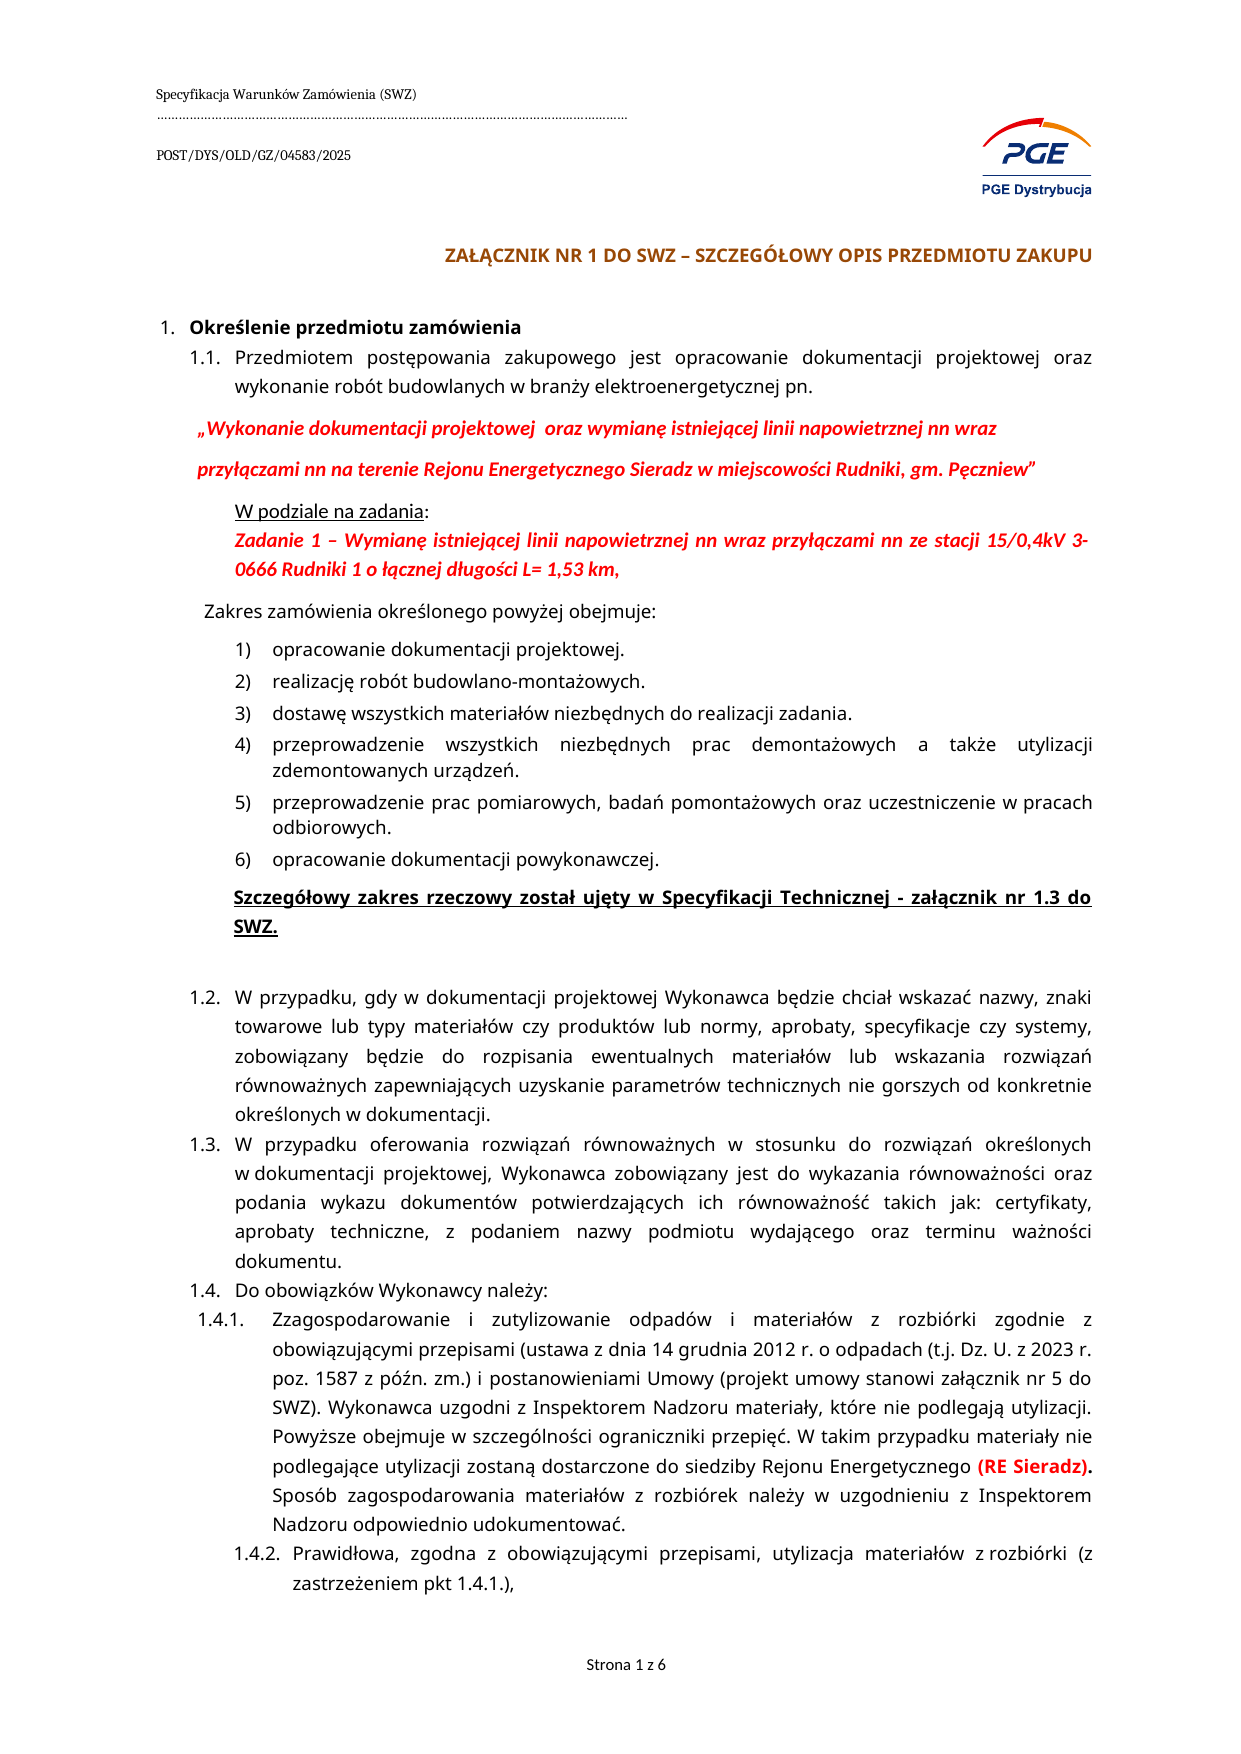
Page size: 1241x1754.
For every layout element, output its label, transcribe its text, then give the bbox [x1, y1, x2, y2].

text Szczegółowy zakres rzeczowy został ujęty w Specyfikacji Technicznej - załącznik nr 1.3 do SWZ. [233, 884, 1093, 939]
text przyłączami nn na terenie Rejonu Energetycznego Sieradz w miejscowości Rudniki, gm. Pęczniew” [197, 457, 1093, 482]
list Przedmiotem postępowania zakupowego jest opracowanie dokumentacji projektowej oraz wykonanie robót budowlanych w branży elektroenergetycznej pn. [189, 344, 1093, 399]
list W przypadku oferowania rozwiązań równoważnych w stosunku do rozwiązań określonych w dokumentacji projektowej, Wykonawca zobowiązany jest do wykazania równoważności oraz podania wykazu dokumentów potwierdzających ich równoważność takich jak: certyfikaty, aprobaty techniczne, z podaniem nazwy podmiotu wydającego oraz terminu ważności dokumentu. [189, 1131, 1093, 1273]
list W podziale na zadania: [234, 498, 1093, 524]
list W przypadku, gdy w dokumentacji projektowej Wykonawca będzie chciał wskazać nazwy, znaki towarowe lub typy materiałów czy produktów lub normy, aprobaty, specyfikacje czy systemy, zobowiązany będzie do rozpisania ewentualnych materiałów lub wskazania rozwiązań równoważnych zapewniających uzyskanie parametrów technicznych nie gorszych od konkretnie określonych w dokumentacji. [189, 984, 1093, 1127]
text ZAŁĄCZNIK NR 1 DO SWZ – SZCZEGÓŁOWY OPIS PRZEDMIOTU ZAKUPU [159, 242, 1093, 268]
text przeprowadzenie wszystkich niezbędnych prac demontażowych a także utylizacji zdemontowanych urządzeń. [234, 732, 1093, 783]
list Zadanie 1 – Wymianę istniejącej linii napowietrznej nn wraz przyłączami nn ze stacji 15/0,4kV 3-0666 Rudniki 1 o łącznej długości L= 1,53 km, [234, 527, 1093, 582]
text realizację robót budowlano-montażowych. [234, 668, 1093, 694]
text opracowanie dokumentacji projektowej. [234, 636, 1093, 662]
text „Wykonanie dokumentacji projektowej oraz wymianę istniejącej linii napowietrznej nn wraz [197, 415, 1093, 440]
text przeprowadzenie prac pomiarowych, badań pomontażowych oraz uczestniczenie w pracach odbiorowych. [234, 789, 1093, 840]
list Określenie przedmiotu zamówienia [159, 315, 1093, 340]
text dostawę wszystkich materiałów niezbędnych do realizacji zadania. [234, 700, 1093, 725]
text Zakres zamówienia określonego powyżej obejmuje: [159, 598, 1093, 624]
list Zzagospodarowanie i zutylizowanie odpadów i materiałów z rozbiórki zgodnie z obowiązującymi przepisami (ustawa z dnia 14 grudnia 2012 r. o odpadach (t.j. Dz. U. z 2023 r. poz. 1587 z późn. zm.) i postanowieniami Umowy (projekt umowy stanowi załącznik nr 5 do SWZ). Wykonawca uzgodni z Inspektorem Nadzoru materiały, które nie podlegają utylizacji. Powyższe obejmuje w szczególności ograniczniki przepięć. W takim przypadku materiały nie podlegające utylizacji zostaną dostarczone do siedziby Rejonu Energetycznego (RE Sieradz). Sposób zagospodarowania materiałów z rozbiórek należy w uzgodnieniu z Inspektorem Nadzoru odpowiednio udokumentować. [197, 1307, 1093, 1537]
text opracowanie dokumentacji powykonawczej. [234, 846, 1093, 872]
list Do obowiązków Wykonawcy należy: [189, 1277, 1093, 1303]
list Prawidłowa, zgodna z obowiązującymi przepisami, utylizacja materiałów z rozbiórki (z zastrzeżeniem pkt 1.4.1.), [233, 1541, 1093, 1596]
